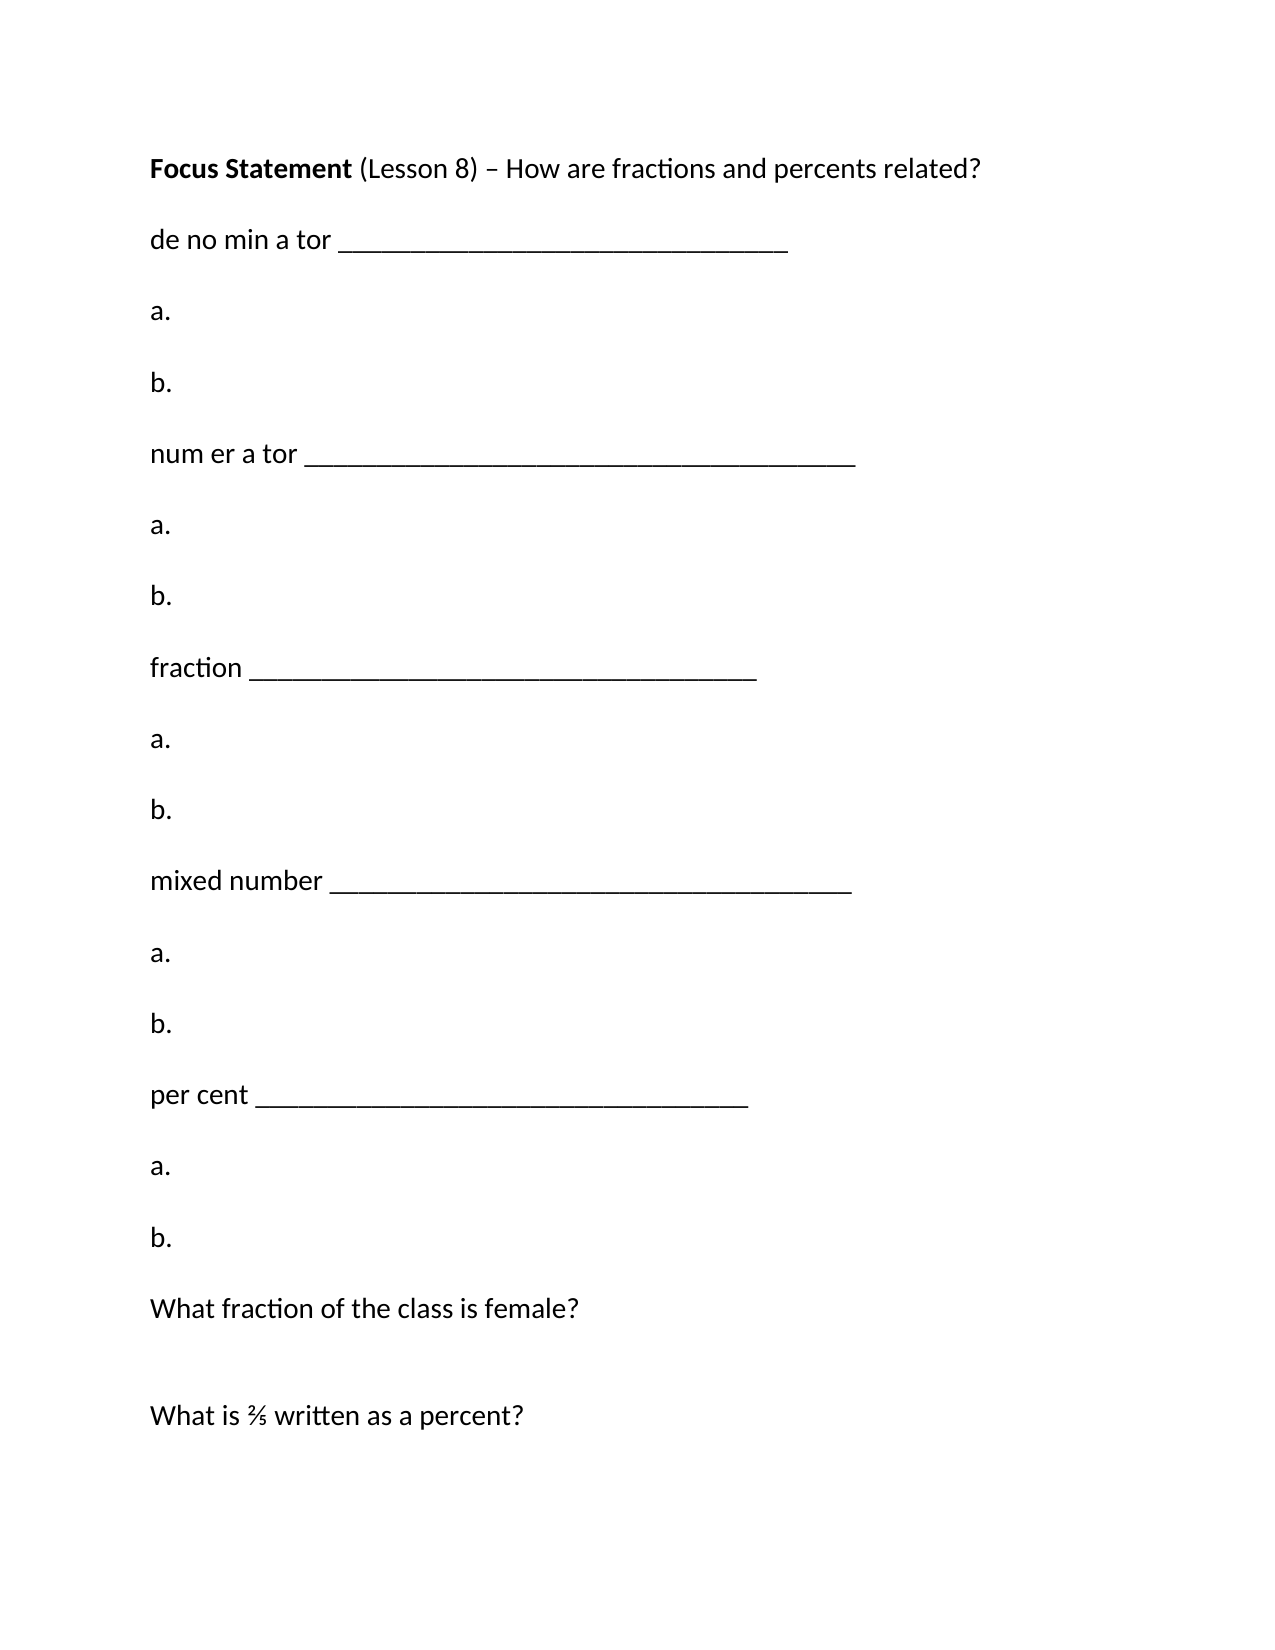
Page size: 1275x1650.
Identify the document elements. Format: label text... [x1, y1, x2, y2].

text b. [150, 1219, 1125, 1254]
text What fraction of the class is female? [150, 1290, 1125, 1326]
text What is ⅖ written as a percent? [150, 1397, 1125, 1432]
text b. [150, 791, 1125, 827]
text b. [150, 1005, 1125, 1041]
text Focus Statement (Lesson 8) – How are fractions and percents related? [150, 150, 1125, 186]
text num er a tor ______________________________________ [150, 435, 1125, 471]
text a. [150, 292, 1125, 328]
text fraction ___________________________________ [150, 649, 1125, 684]
text a. [150, 934, 1125, 969]
text a. [150, 1147, 1125, 1183]
text de no min a tor _______________________________ [150, 221, 1125, 257]
text b. [150, 364, 1125, 399]
text a. [150, 720, 1125, 756]
text mixed number ____________________________________ [150, 862, 1125, 898]
text b. [150, 577, 1125, 613]
text a. [150, 506, 1125, 542]
text per cent __________________________________ [150, 1076, 1125, 1112]
